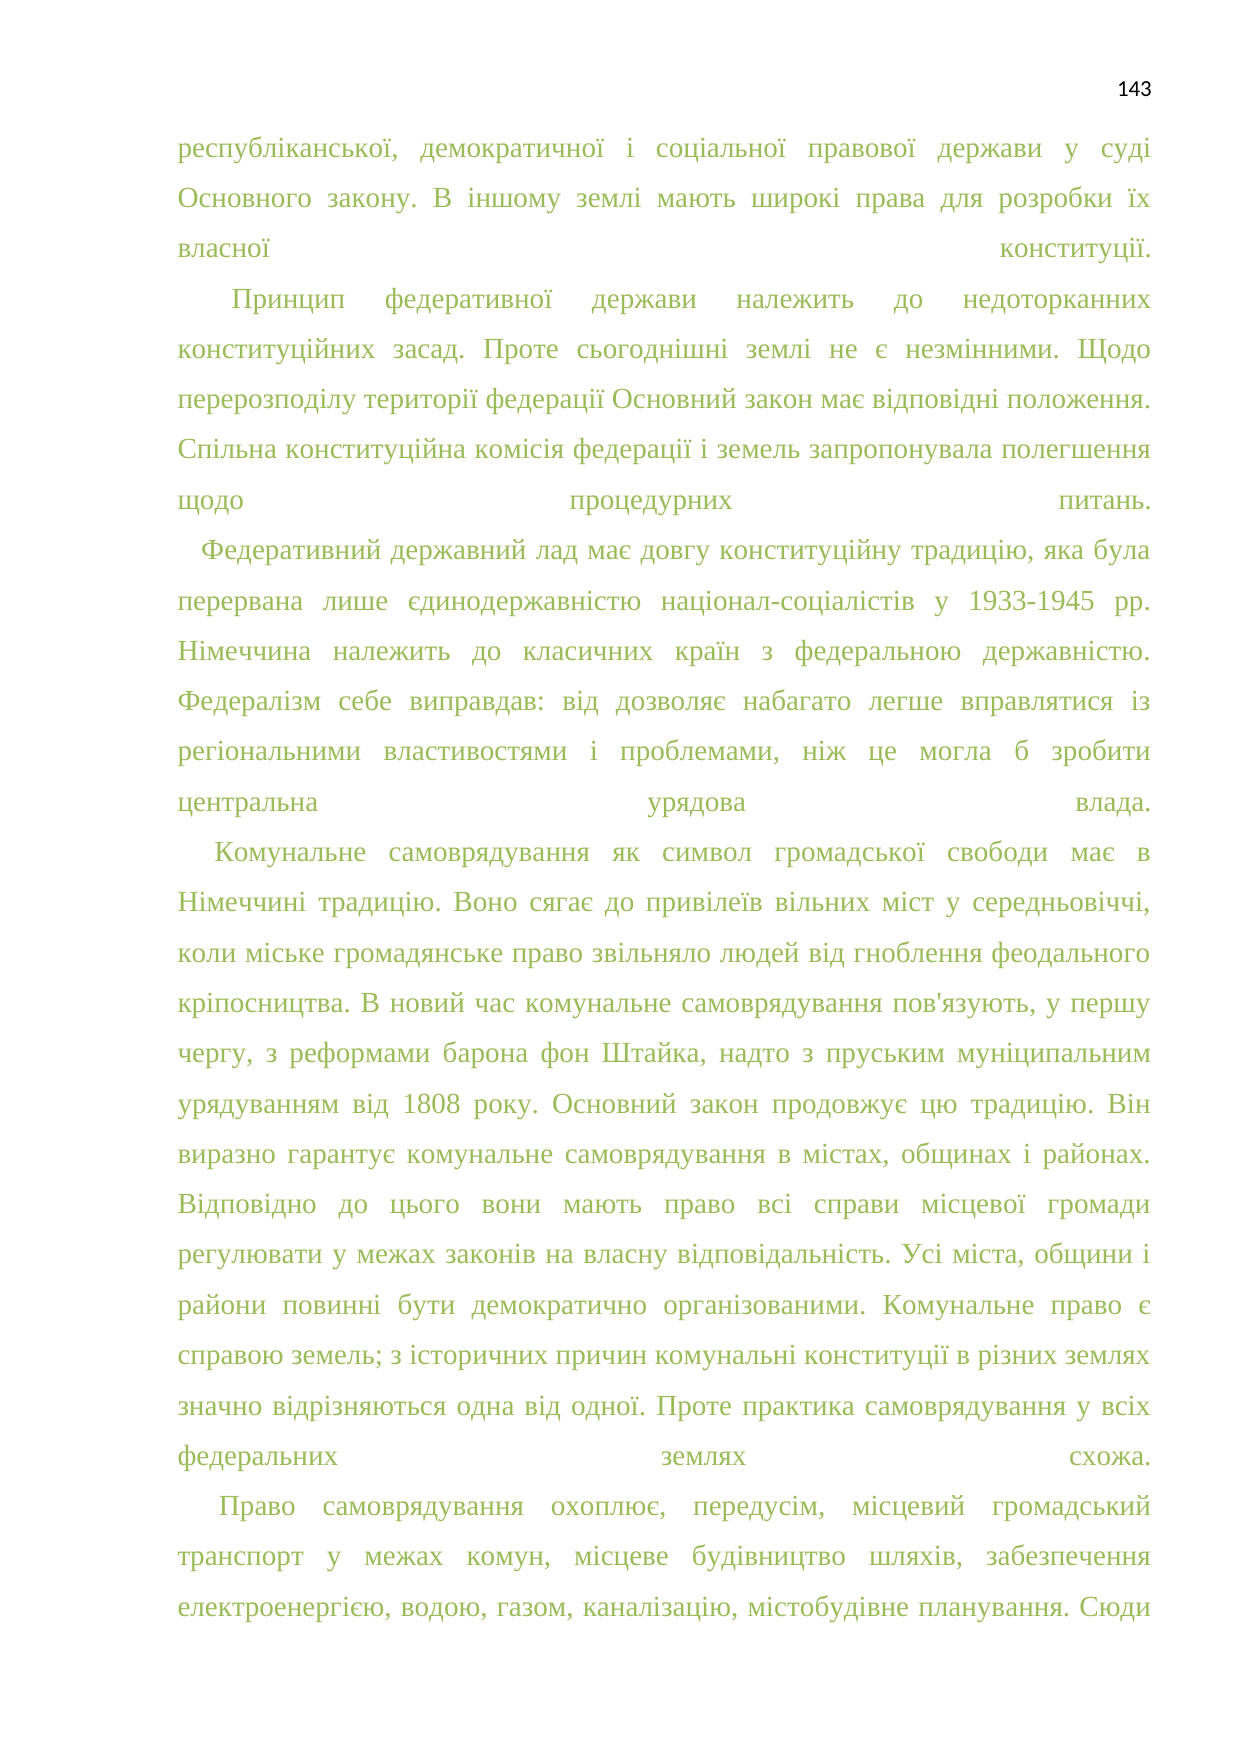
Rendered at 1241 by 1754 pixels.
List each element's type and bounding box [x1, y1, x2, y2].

text [177, 130, 1152, 1622]
